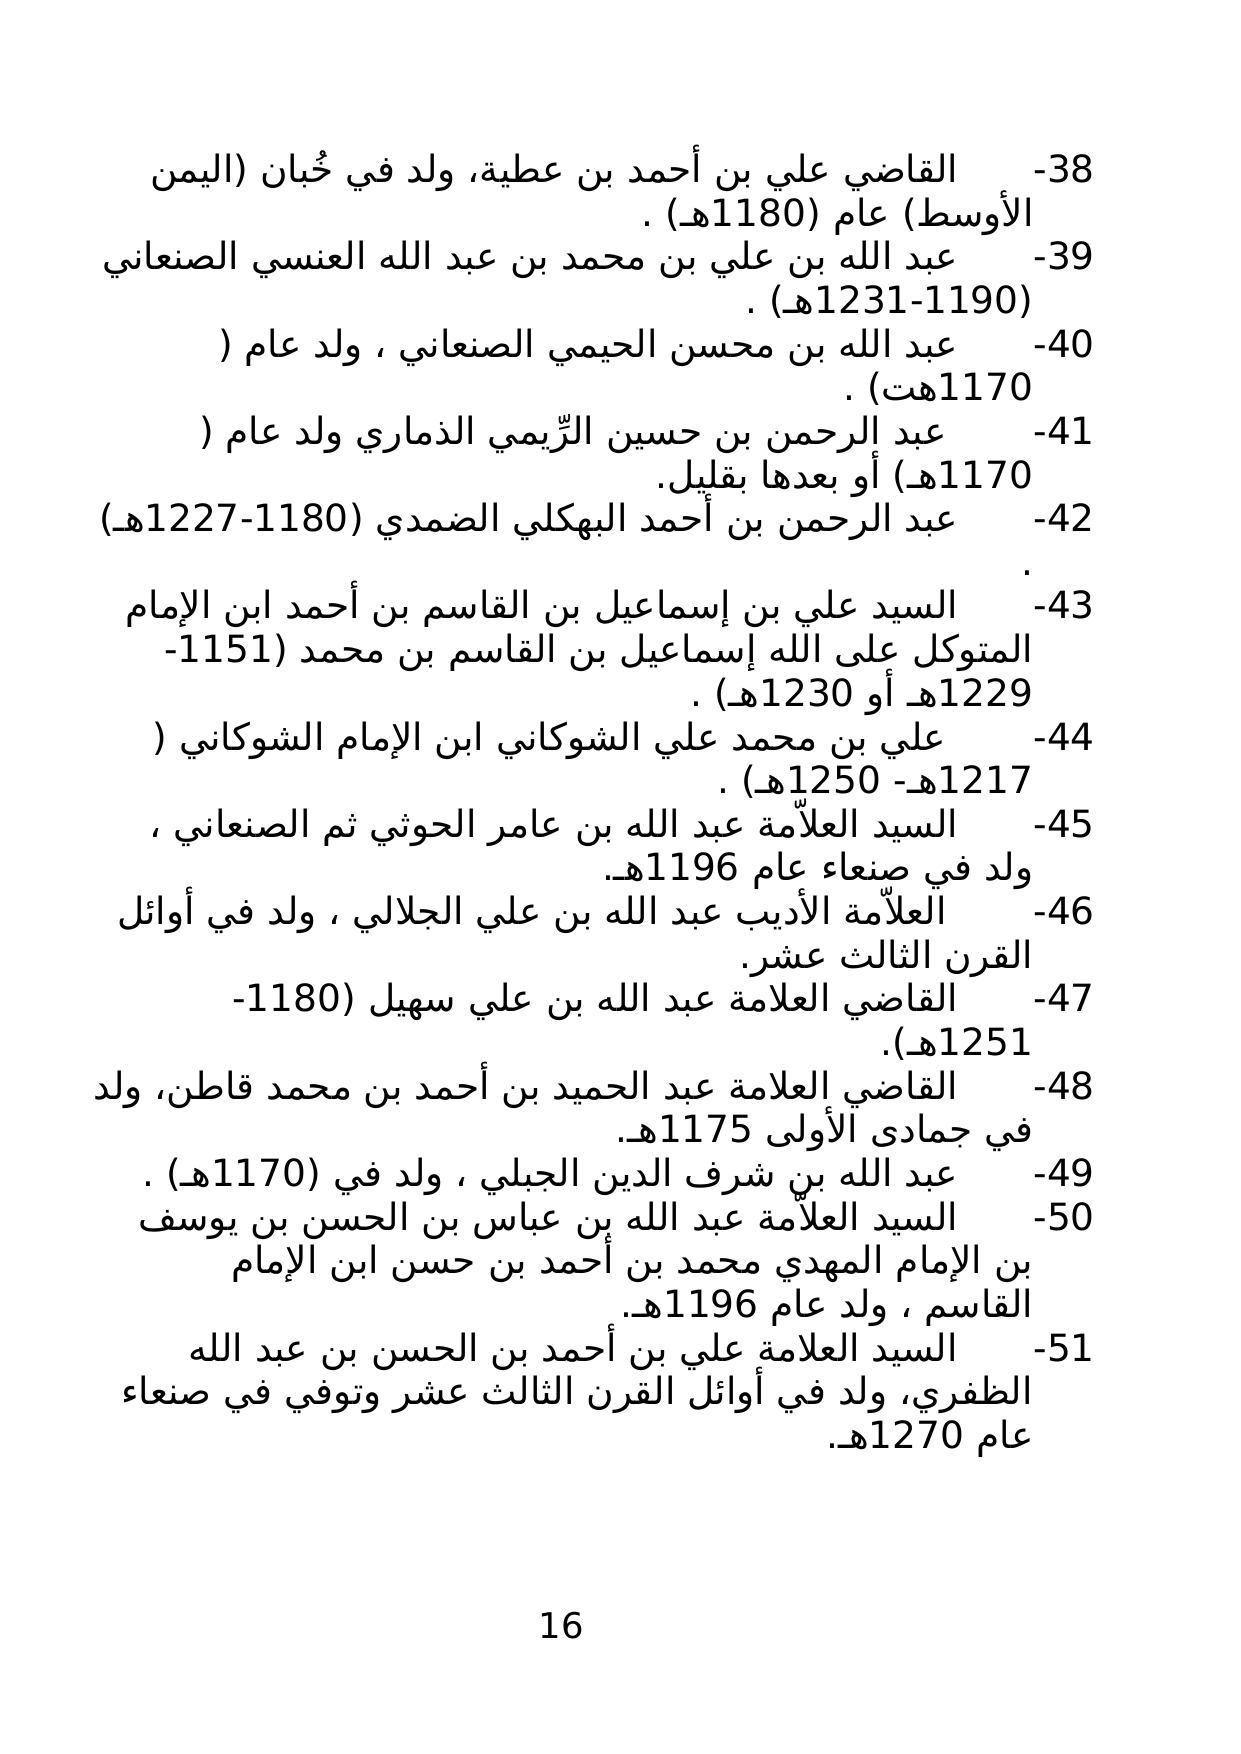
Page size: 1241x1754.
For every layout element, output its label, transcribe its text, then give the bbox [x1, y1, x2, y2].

list عبد الرحمن بن أحمد البهكلي الضمدي (1180-1227هـ) . [89, 497, 1033, 584]
list العلاّمة الأديب عبد الله بن علي الجلالي ، ولد في أوائل القرن الثالث عشر. [89, 890, 1033, 977]
list السيد العلاّمة عبد الله بن عباس بن الحسن بن يوسف بن الإمام المهدي محمد بن أحمد بن حسن ابن الإمام القاسم ، ولد عام 1196هـ. [89, 1195, 1033, 1326]
list علي بن محمد علي الشوكاني ابن الإمام الشوكاني (1217هـ- 1250هـ) . [89, 715, 1033, 802]
list القاضي العلامة عبد الحميد بن أحمد بن محمد قاطن، ولد في جمادى الأولى 1175هـ. [89, 1064, 1033, 1152]
list القاضي العلامة عبد الله بن علي سهيل (1180-1251هـ). [89, 977, 1033, 1064]
list عبد الرحمن بن حسين الرِّيمي الذماري ولد عام (1170هـ) أو بعدها بقليل. [89, 409, 1033, 497]
list القاضي علي بن أحمد بن عطية، ولد في خُبان (اليمن الأوسط) عام (1180هـ) . [89, 148, 1033, 235]
list عبد الله بن محسن الحيمي الصنعاني ، ولد عام (1170هت) . [89, 322, 1033, 409]
list السيد العلامة علي بن أحمد بن الحسن بن عبد الله الظفري، ولد في أوائل القرن الثالث عشر وتوفي في صنعاء عام 1270هـ. [89, 1326, 1033, 1457]
list عبد الله بن شرف الدين الجبلي ، ولد في (1170هـ) . [89, 1152, 1033, 1195]
list عبد الله بن علي بن محمد بن عبد الله العنسي الصنعاني (1190-1231هـ) . [89, 235, 1033, 322]
list السيد علي بن إسماعيل بن القاسم بن أحمد ابن الإمام المتوكل على الله إسماعيل بن القاسم بن محمد (1151-1229هـ أو 1230هـ) . [89, 584, 1033, 715]
list السيد العلاّمة عبد الله بن عامر الحوثي ثم الصنعاني ، ولد في صنعاء عام 1196هـ. [89, 802, 1033, 890]
